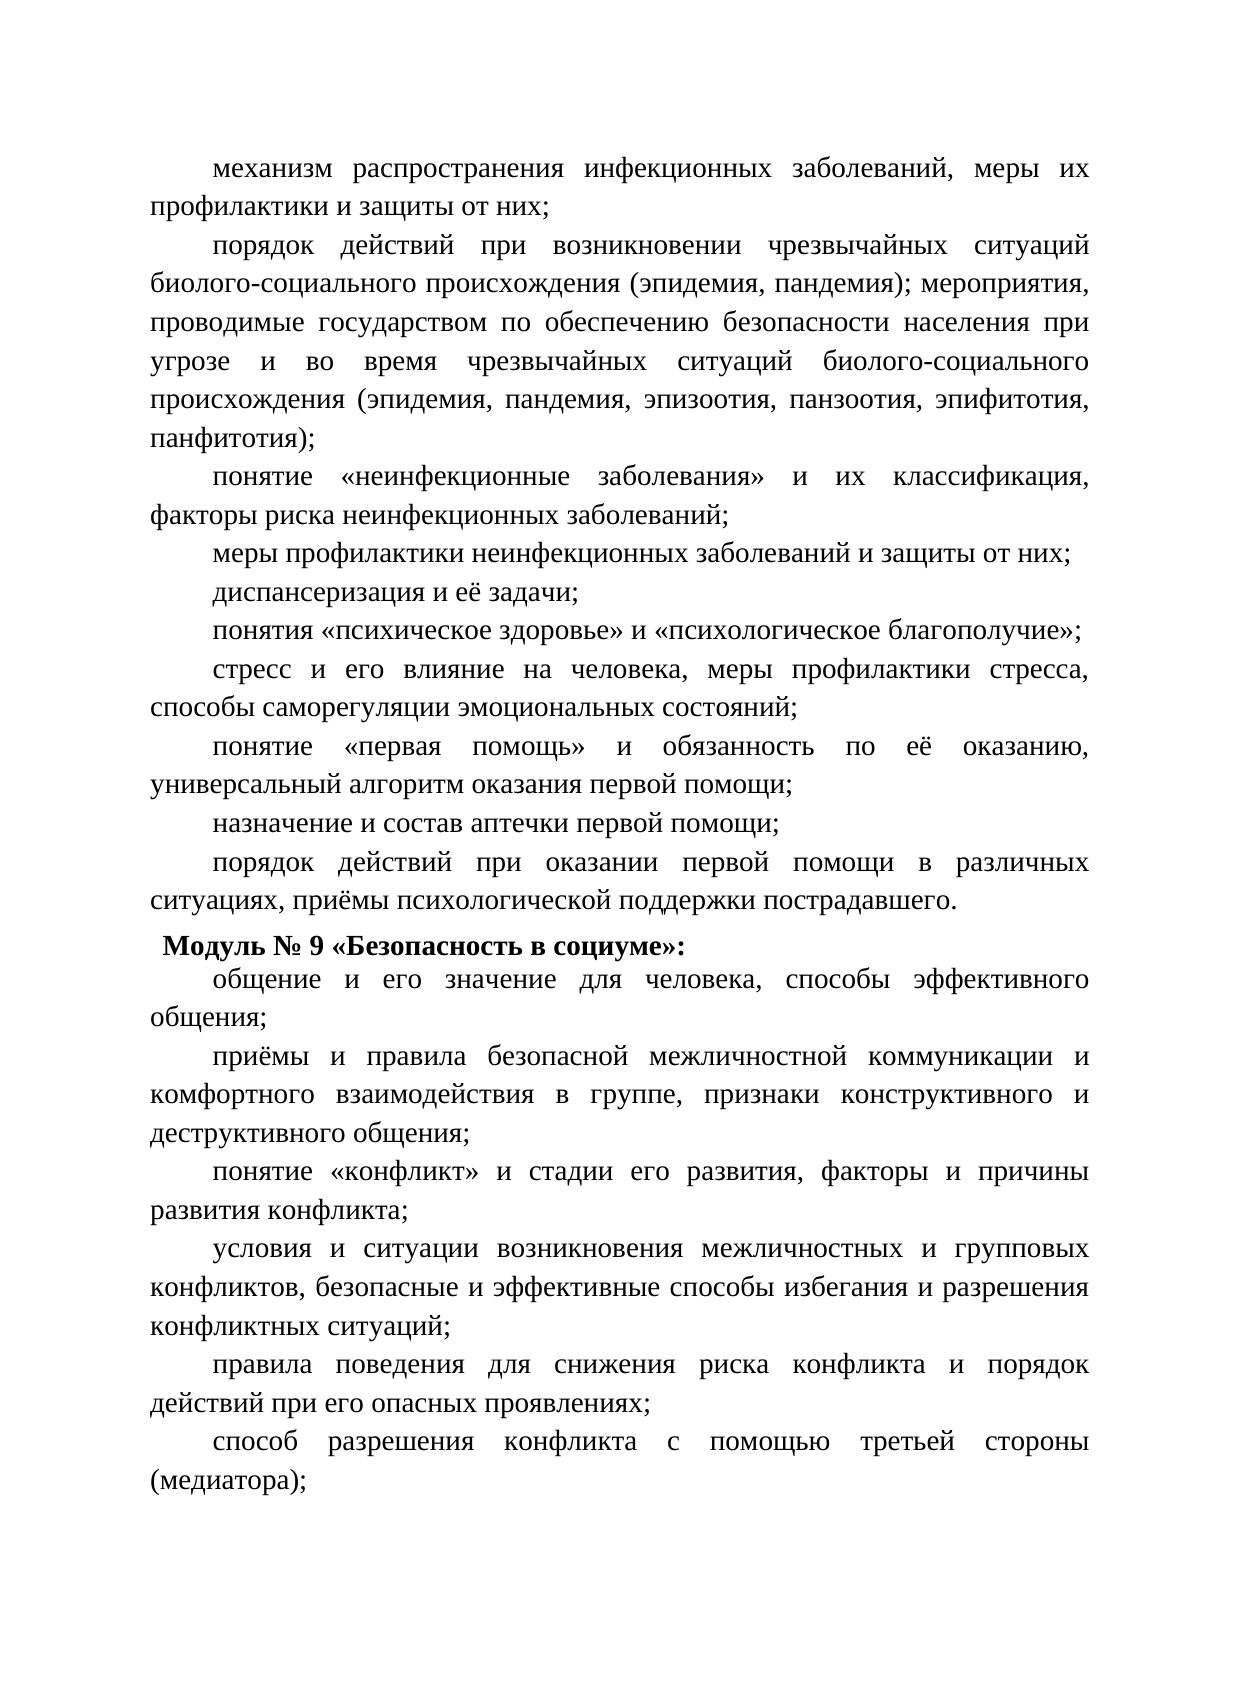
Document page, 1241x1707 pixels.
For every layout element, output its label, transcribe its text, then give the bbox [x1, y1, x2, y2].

text способ разрешения конфликта с помощью третьей стороны (медиатора); [150, 1423, 1090, 1495]
text понятие «первая помощь» и обязанность по её оказанию, универсальный алгоритм оказания первой помощи; [150, 728, 1090, 800]
text понятия «психическое здоровье» и «психологическое благополучие»; [150, 612, 1090, 646]
text приёмы и правила безопасной межличностной коммуникации и комфортного взаимодействия в группе, признаки конструктивного и деструктивного общения; [150, 1038, 1090, 1148]
text механизм распространения инфекционных заболеваний, меры их профилактики и защиты от них; [150, 150, 1090, 222]
text условия и ситуации возникновения межличностных и групповых конфликтов, безопасные и эффективные способы избегания и разрешения конфликтных ситуаций; [150, 1231, 1090, 1341]
text меры профилактики неинфекционных заболеваний и защиты от них; [150, 535, 1090, 569]
text порядок действий при возникновении чрезвычайных ситуаций биолого-социального происхождения (эпидемия, пандемия); мероприятия, проводимые государством по обеспечению безопасности населения при угрозе и во время чрезвычайных ситуаций биолого-социального происхождения (эпидемия, пандемия, эпизоотия, панзоотия, эпифитотия, панфитотия); [150, 227, 1090, 453]
text понятие «неинфекционные заболевания» и их классификация, факторы риска неинфекционных заболеваний; [150, 458, 1090, 530]
text Модуль № 9 «Безопасность в социуме»: [162, 933, 1090, 961]
text назначение и состав аптечки первой помощи; [150, 805, 1090, 839]
text порядок действий при оказании первой помощи в различных ситуациях, приёмы психологической поддержки пострадавшего. [150, 844, 1090, 916]
text общение и его значение для человека, способы эффективного общения; [150, 961, 1090, 1033]
text понятие «конфликт» и стадии его развития, факторы и причины развития конфликта; [150, 1153, 1090, 1226]
text правила поведения для снижения риска конфликта и порядок действий при его опасных проявлениях; [150, 1346, 1090, 1418]
text диспансеризация и её задачи; [150, 574, 1090, 607]
text стресс и его влияние на человека, меры профилактики стресса, способы саморегуляции эмоциональных состояний; [150, 651, 1090, 723]
